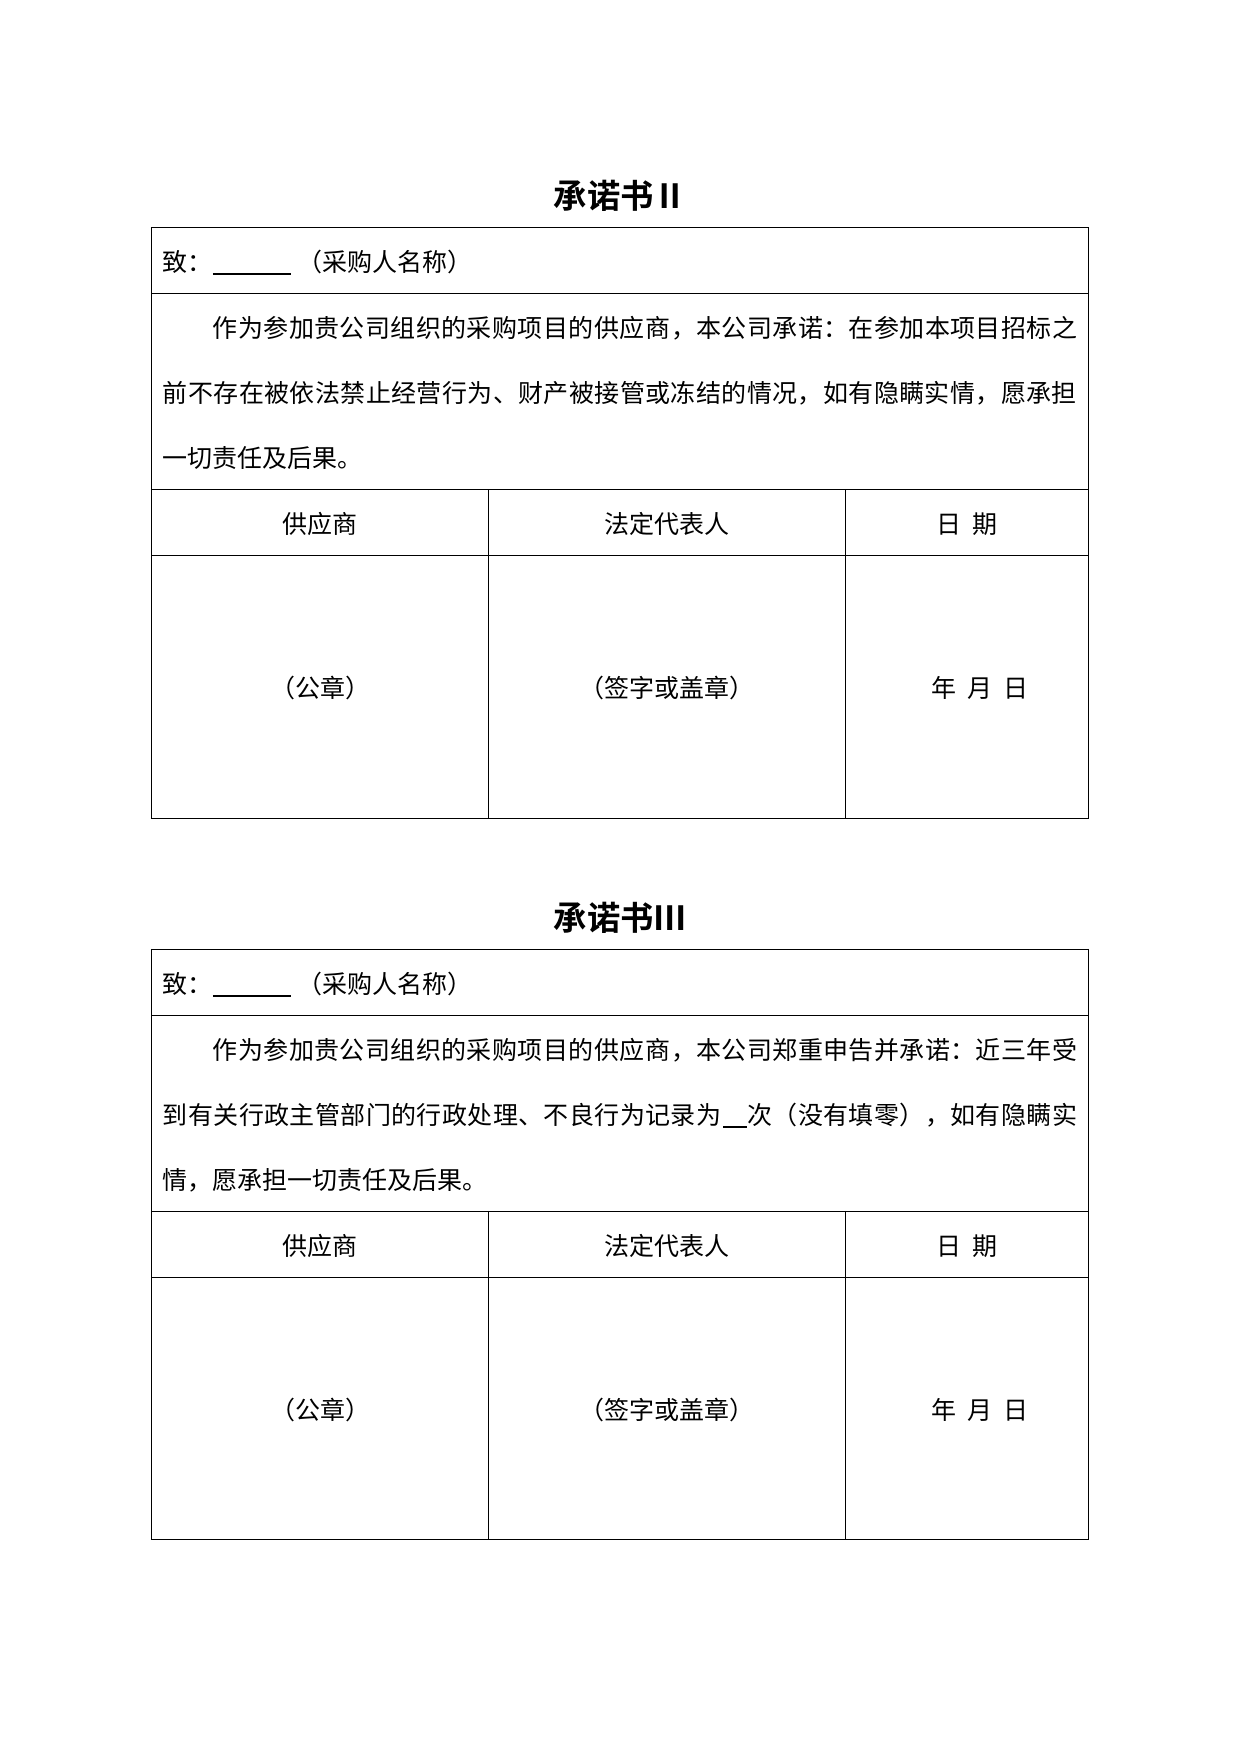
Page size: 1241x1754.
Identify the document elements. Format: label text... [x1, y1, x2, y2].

table_cell 作为参加贵公司组织的采购项目的供应商，本公司郑重申告并承诺：近三年受到有关行政主管部门的行政处理、不良行为记录为 次（没有填零），如有隐瞒实情，愿承担一切责任及后果。 [152, 1016, 1088, 1211]
table_cell 年 月 日 [846, 1278, 1088, 1539]
table_cell （公章） [152, 1278, 488, 1539]
table_cell （公章） [152, 556, 488, 818]
table_cell 法定代表人 [489, 1212, 845, 1277]
table_cell （签字或盖章） [489, 556, 845, 818]
table_cell 日 期 [846, 1212, 1088, 1277]
table_header 致： （采购人名称） [152, 950, 1088, 1015]
table_cell 日 期 [846, 490, 1088, 555]
table_cell 供应商 [152, 1212, 488, 1277]
table_cell 法定代表人 [489, 490, 845, 555]
table_cell （签字或盖章） [489, 1278, 845, 1539]
table_cell 作为参加贵公司组织的采购项目的供应商，本公司承诺：在参加本项目招标之前不存在被依法禁止经营行为、财产被接管或冻结的情况，如有隐瞒实情，愿承担一切责任及后果。 [152, 294, 1088, 489]
table_cell 供应商 [152, 490, 488, 555]
text 承诺书Ⅲ [152, 884, 1088, 949]
text 承诺书Ⅱ [152, 162, 1088, 227]
table_header 致： （采购人名称） [152, 228, 1088, 293]
table_cell 年 月 日 [846, 556, 1088, 818]
